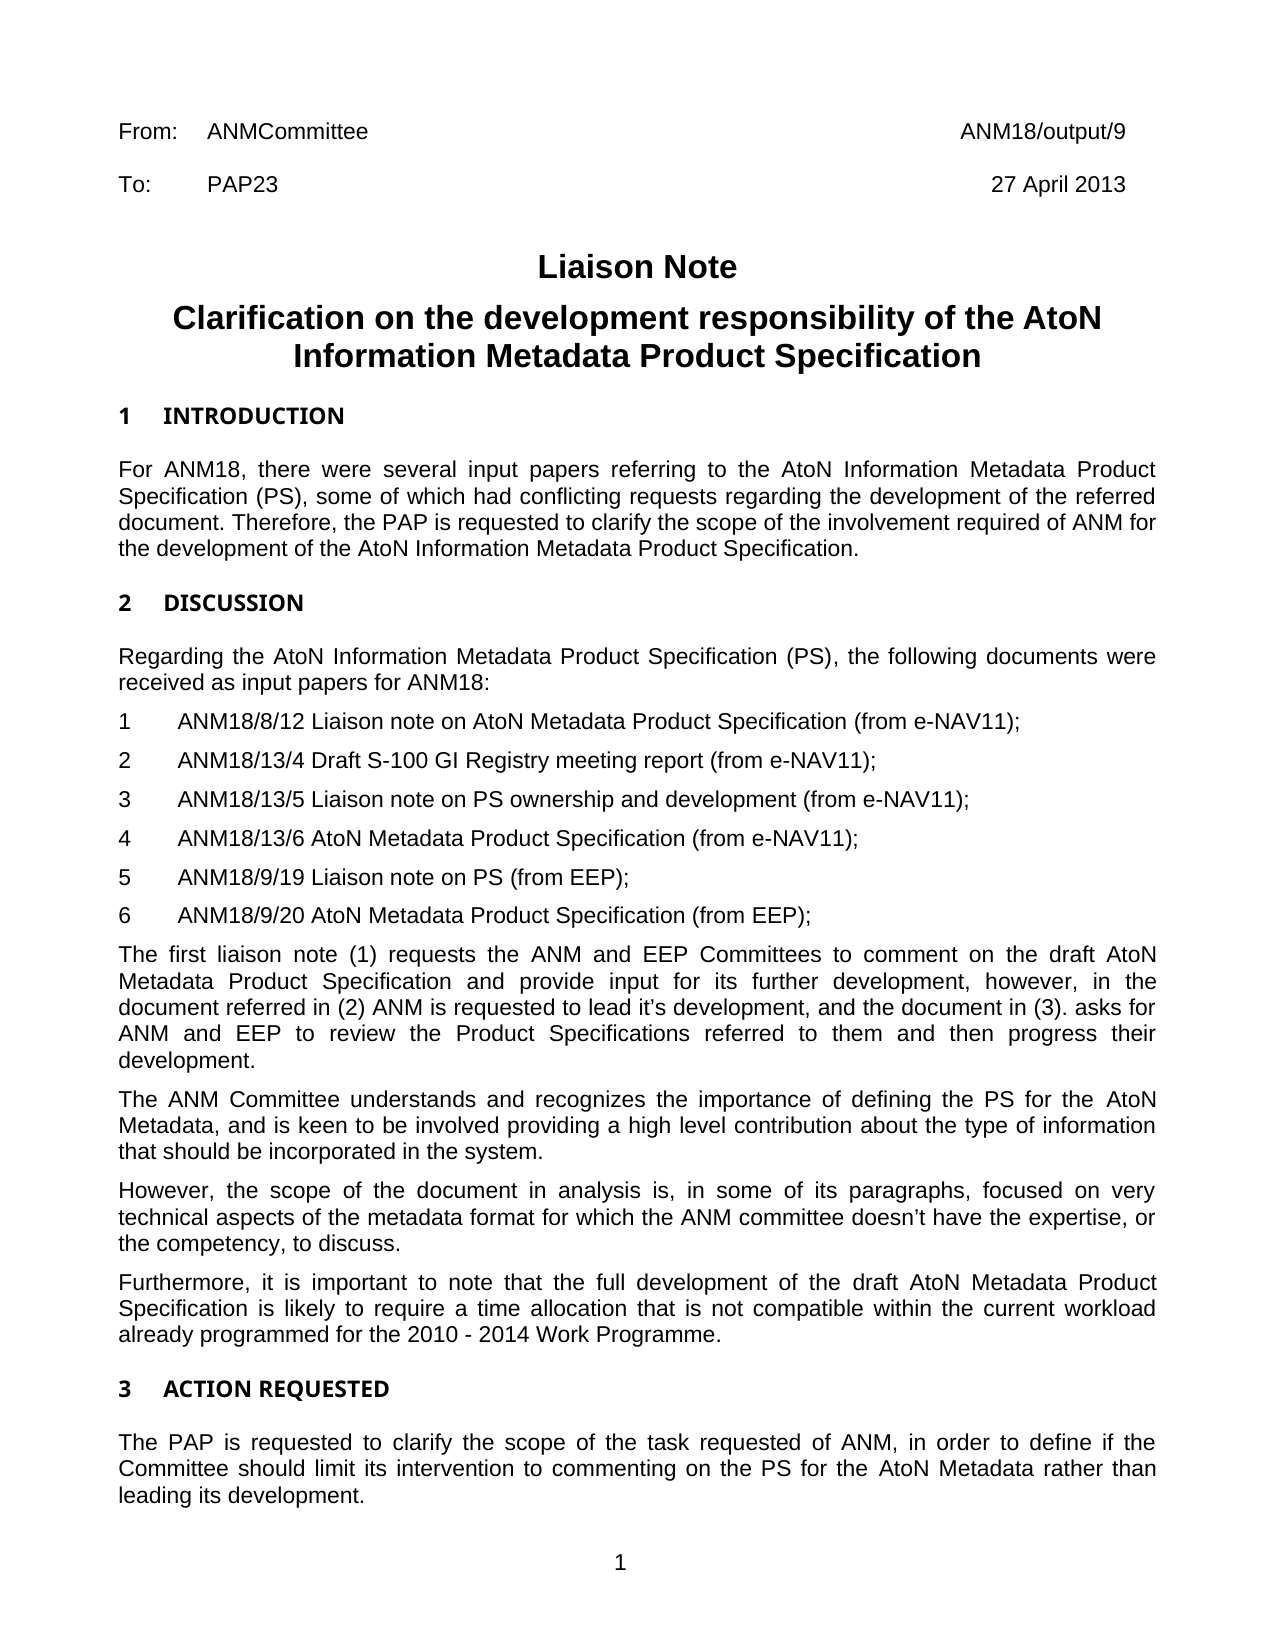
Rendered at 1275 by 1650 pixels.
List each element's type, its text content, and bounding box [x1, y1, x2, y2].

table_header From: ANMCommittee [107, 118, 568, 171]
text The ANM Committee understands and recognizes the importance of defining the PS for the AtoN Metadata, and is keen to be involved providing a high level contribution about the type of information that should be incorporated in the system. [118, 1086, 1157, 1164]
text Regarding the AtoN Information Metadata Product Specification (PS), the following documents were received as input papers for ANM18: [118, 643, 1157, 696]
table_cell 27 April 2013 [568, 171, 1137, 197]
list ANM18/9/19 Liaison note on PS (from EEP); [118, 863, 1157, 890]
text Clarification on the development responsibility of the AtoN Information Metadata Product Specification [118, 298, 1157, 375]
text However, the scope of the document in analysis is, in some of its paragraphs, focused on very technical aspects of the metadata format for which the ANM committee doesn’t have the expertise, or the competency, to discuss. [118, 1177, 1157, 1256]
list ANM18/8/12 Liaison note on AtoN Metadata Product Specification (from e-NAV11); [118, 708, 1157, 734]
text For ANM18, there were several input papers referring to the AtoN Information Metadata Product Specification (PS), some of which had conflicting requests regarding the development of the referred document. Therefore, the PAP is requested to clarify the scope of the involvement required of ANM for the development of the AtoN Information Metadata Product Specification. [118, 456, 1157, 562]
text The PAP is requested to clarify the scope of the task requested of ANM, in order to define if the Committee should limit its intervention to commenting on the PS for the AtoN Metadata rather than leading its development. [118, 1429, 1157, 1508]
list ANM18/9/20 AtoN Metadata Product Specification (from EEP); [118, 902, 1157, 929]
table_header ANM18/output/9 [568, 118, 1137, 171]
list ANM18/13/6 AtoN Metadata Product Specification (from e-NAV11); [118, 825, 1157, 851]
list ANM18/13/4 Draft S-100 GI Registry meeting report (from e-NAV11); [118, 747, 1157, 773]
list ANM18/13/5 Liaison note on PS ownership and development (from e-NAV11); [118, 786, 1157, 812]
subtitle Action requested [118, 1373, 1157, 1404]
title Liaison Note [118, 247, 1157, 286]
text The first liaison note (1) requests the ANM and EEP Committees to comment on the draft AtoN Metadata Product Specification and provide input for its further development, however, in the document referred in (2) ANM is requested to lead it’s development, and the document in (3). asks for ANM and EEP to review the Product Specifications referred to them and then progress their development. [118, 941, 1157, 1073]
table_cell To: PAP23 [107, 171, 568, 197]
subtitle Discussion [118, 587, 1157, 618]
text Furthermore, it is important to note that the full development of the draft AtoN Metadata Product Specification is likely to require a time allocation that is not compatible within the current workload already programmed for the 2010 - 2014 Work Programme. [118, 1269, 1157, 1348]
subtitle Introduction [118, 400, 1157, 431]
